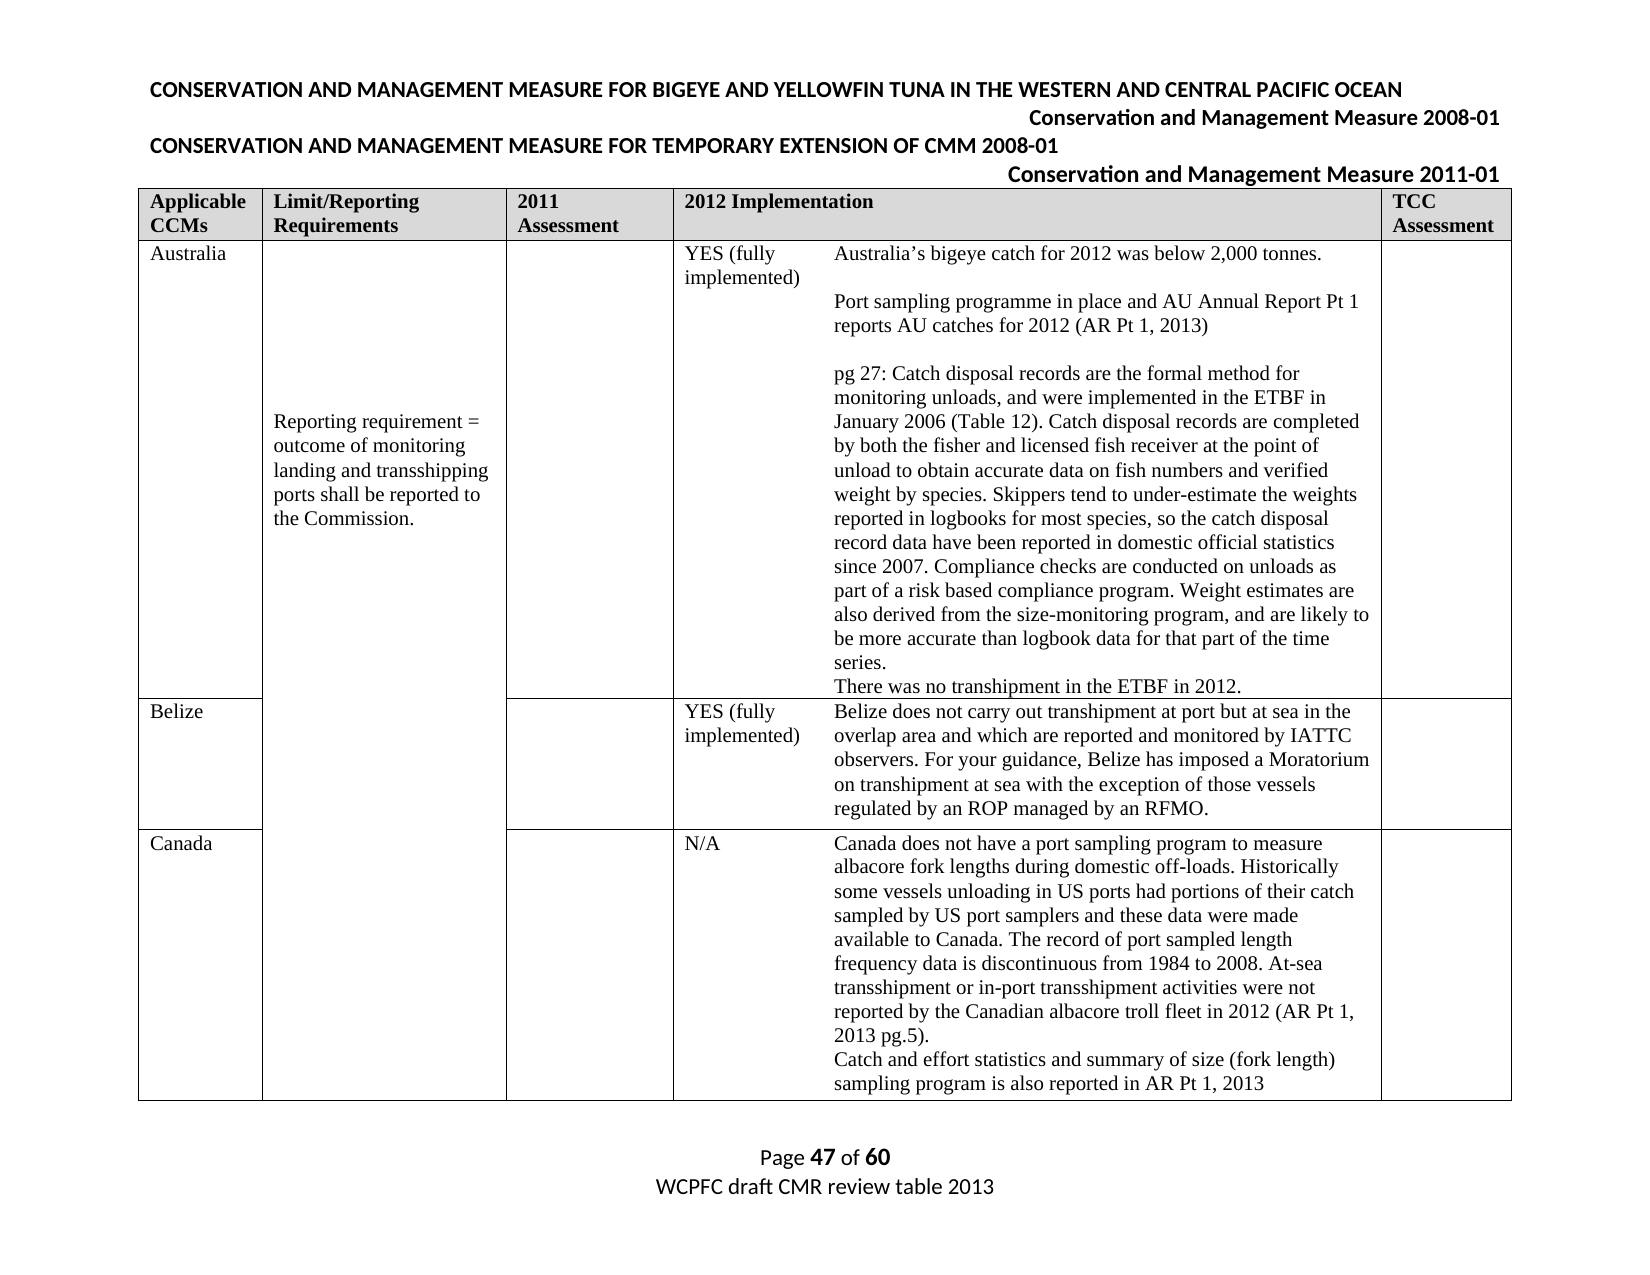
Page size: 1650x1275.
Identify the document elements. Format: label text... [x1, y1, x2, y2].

table_cell [507, 241, 673, 698]
table_cell Reporting requirement = outcome of monitoring landing and transshipping ports shall be reported to the Commission. [263, 241, 506, 1100]
table_cell Australia [139, 241, 262, 698]
table_header TCC Assessment [1382, 189, 1511, 240]
table_cell [1382, 241, 1511, 698]
table_cell [507, 699, 673, 829]
table_header Applicable CCMs [139, 189, 262, 240]
table_cell Canada does not have a port sampling program to measure albacore fork lengths during domestic off-loads. Historically some vessels unloading in US ports had portions of their catch sampled by US port samplers and these data were made available to Canada. The record of port sampled length frequency data is discontinuous from 1984 to 2008. At-sea transshipment or in-port transshipment activities were not reported by the Canadian albacore troll fleet in 2012 (AR Pt 1, 2013 pg.5). Catch and effort statistics and summary of size (fork length) sampling program is also reported in AR Pt 1, 2013 [823, 830, 1381, 1100]
table_header 2012 Implementation [674, 189, 1381, 240]
table_cell [1382, 830, 1511, 1100]
table_cell YES (fully implemented) [674, 699, 823, 829]
table_cell Australia’s bigeye catch for 2012 was below 2,000 tonnes. Port sampling programme in place and AU Annual Report Pt 1 reports AU catches for 2012 (AR Pt 1, 2013) pg 27: Catch disposal records are the formal method for monitoring unloads, and were implemented in the ETBF in January 2006 (Table 12). Catch disposal records are completed by both the fisher and licensed fish receiver at the point of unload to obtain accurate data on fish numbers and verified weight by species. Skippers tend to under-estimate the weights reported in logbooks for most species, so the catch disposal record data have been reported in domestic official statistics since 2007. Compliance checks are conducted on unloads as part of a risk based compliance program. Weight estimates are also derived from the size-monitoring program, and are likely to be more accurate than logbook data for that part of the time series. There was no transhipment in the ETBF in 2012. [823, 241, 1381, 698]
table_header 2011 Assessment [507, 189, 673, 240]
table_cell Canada [139, 830, 262, 1100]
table_cell [1382, 699, 1511, 829]
table_cell [507, 830, 673, 1100]
table_cell YES (fully implemented) [674, 241, 823, 698]
table_cell Belize [139, 699, 262, 829]
table_cell Belize does not carry out transhipment at port but at sea in the overlap area and which are reported and monitored by IATTC observers. For your guidance, Belize has imposed a Moratorium on transhipment at sea with the exception of those vessels regulated by an ROP managed by an RFMO. [823, 699, 1381, 829]
table_cell N/A [674, 830, 823, 1100]
table_header Limit/Reporting Requirements [263, 189, 506, 240]
